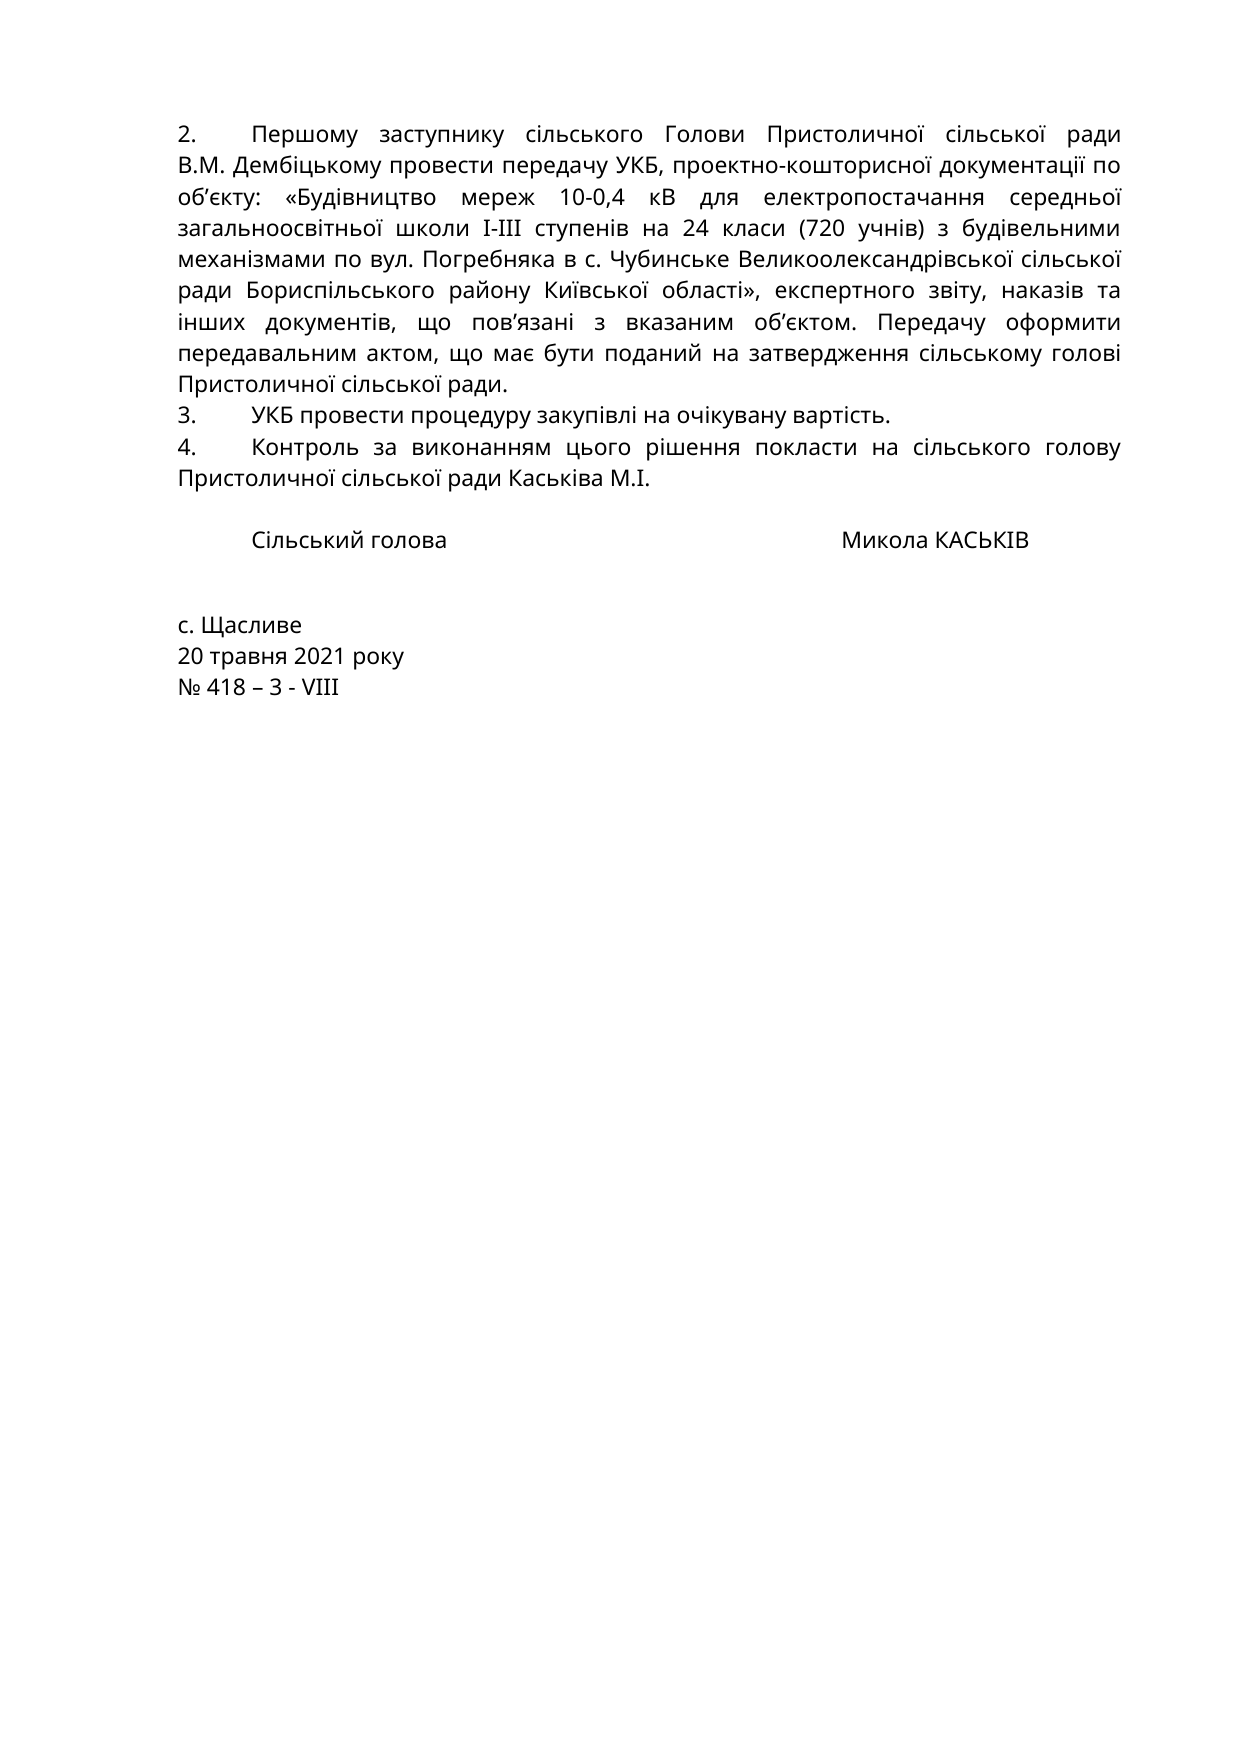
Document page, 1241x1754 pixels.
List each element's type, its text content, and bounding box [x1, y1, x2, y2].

list Першому заступнику сільського Голови Пристоличної сільської ради В.М. Дембіцькому провести передачу УКБ, проектно-кошторисної документації по об’єкту: «Будівництво мереж 10-0,4 кВ для електропостачання середньої загальноосвітньої школи І-ІІІ ступенів на 24 класи (720 учнів) з будівельними механізмами по вул. Погребняка в с. Чубинське Великоолександрівської сільської ради Бориспільського району Київської області», експертного звіту, наказів та інших документів, що пов’язані з вказаним об’єктом. Передачу оформити передавальним актом, що має бути поданий на затвердження сільському голові Пристоличної сільської ради. [177, 118, 1122, 399]
text 20 травня 2021 року [177, 640, 1117, 671]
text № 418 – 3 - VIІI [177, 671, 1122, 702]
list Контроль за виконанням цього рішення покласти на сільського голову Пристоличної сільської ради Каськіва М.І. [177, 431, 1122, 493]
text c. Щасливе [177, 609, 1114, 640]
subtitle Сільський голова Микола КАСЬКІВ [177, 524, 1122, 556]
list УКБ провести процедуру закупівлі на очікувану вартість. [177, 399, 1122, 431]
